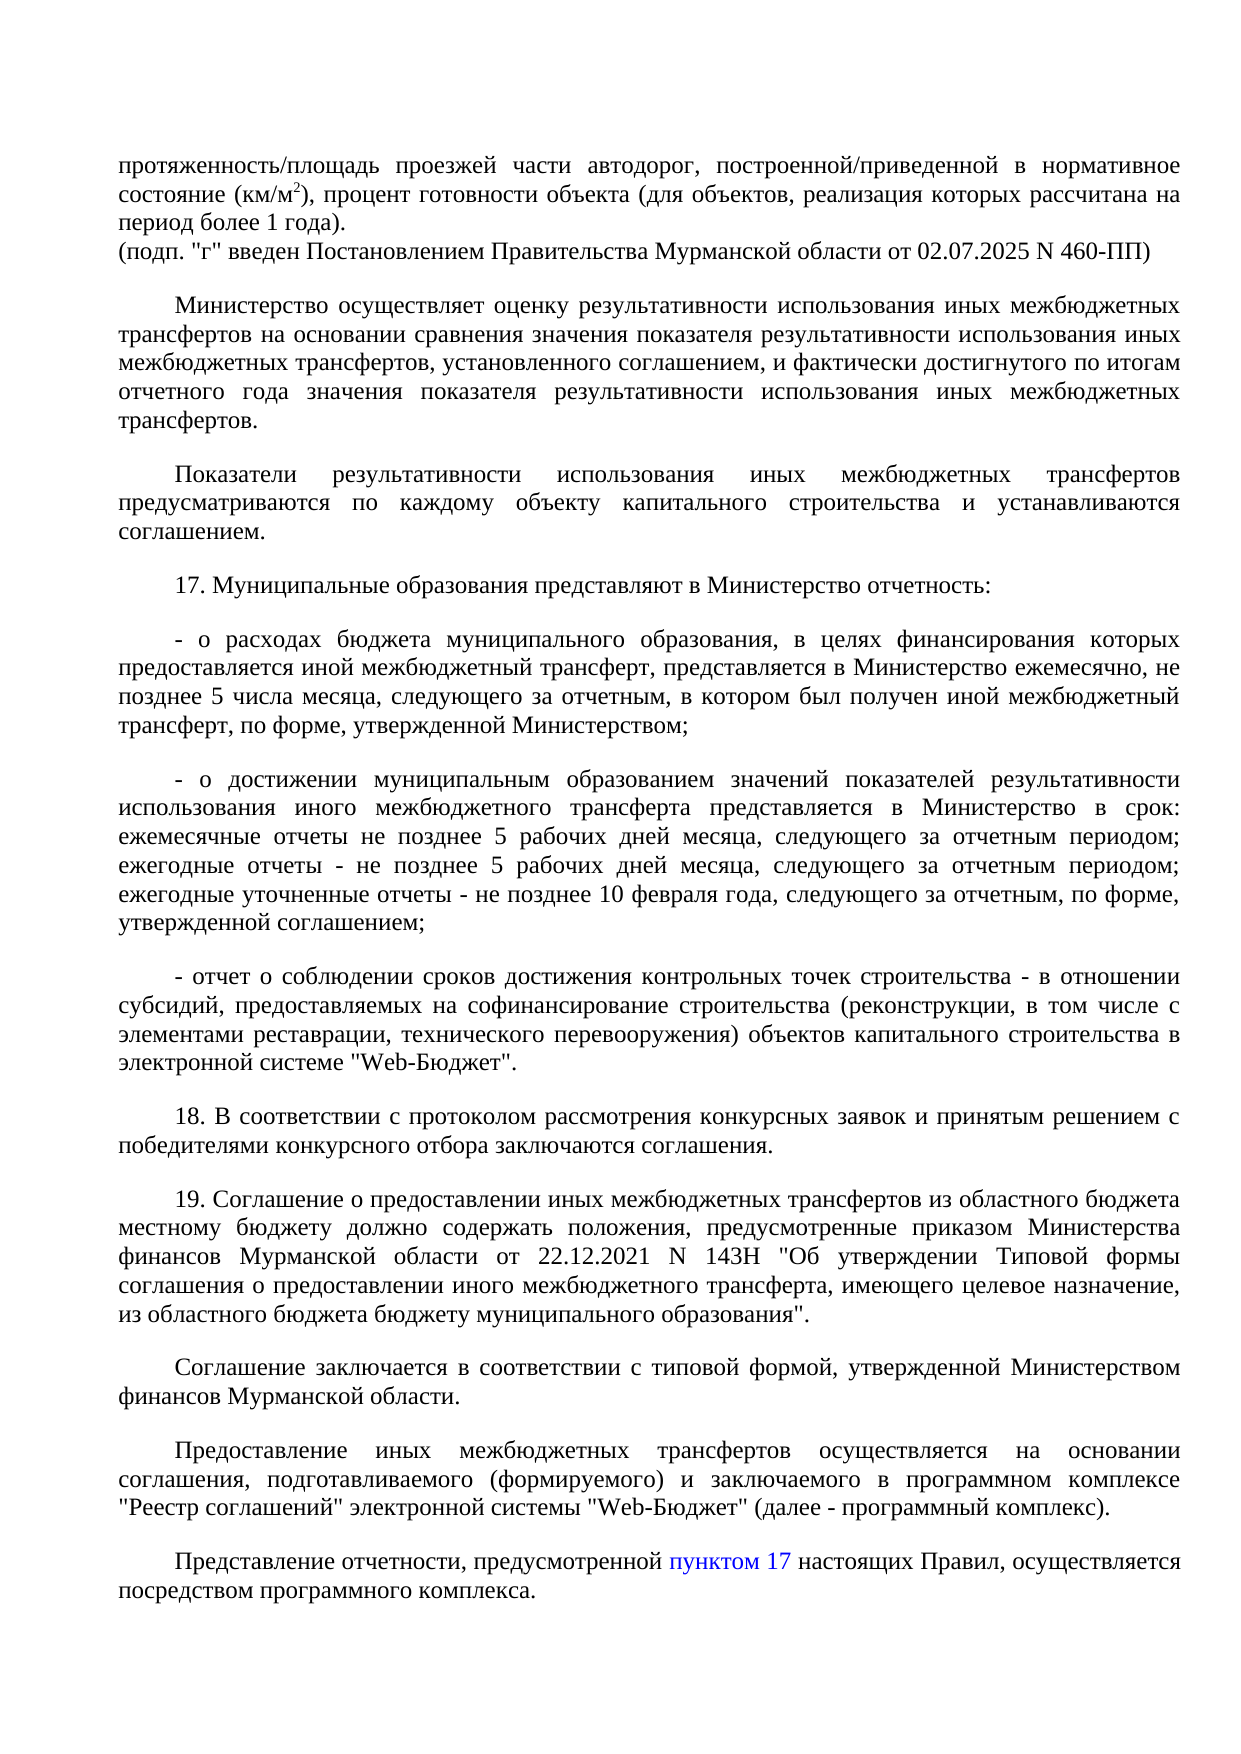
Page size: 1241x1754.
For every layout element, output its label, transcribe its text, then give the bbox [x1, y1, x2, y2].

text 17. Муниципальные образования представляют в Министерство отчетность: [118, 570, 1181, 599]
text Соглашение заключается в соответствии с типовой формой, утвержденной Министерством финансов Мурманской области. [118, 1352, 1181, 1410]
text (подп. "г" введен Постановлением Правительства Мурманской области от 02.07.2025 N 460-ПП) [118, 236, 1181, 265]
text 18. В соответствии с протоколом рассмотрения конкурсных заявок и принятым решением с победителями конкурсного отбора заключаются соглашения. [118, 1101, 1181, 1159]
text Предоставление иных межбюджетных трансфертов осуществляется на основании соглашения, подготавливаемого (формируемого) и заключаемого в программном комплексе "Реестр соглашений" электронной системы "Web-Бюджет" (далее - программный комплекс). [118, 1435, 1181, 1521]
text Показатели результативности использования иных межбюджетных трансфертов предусматриваются по каждому объекту капитального строительства и устанавливаются соглашением. [118, 459, 1181, 545]
text 19. Соглашение о предоставлении иных межбюджетных трансфертов из областного бюджета местному бюджету должно содержать положения, предусмотренные приказом Министерства финансов Мурманской области от 22.12.2021 N 143Н "Об утверждении Типовой формы соглашения о предоставлении иного межбюджетного трансферта, имеющего целевое назначение, из областного бюджета бюджету муниципального образования". [118, 1184, 1181, 1327]
text - отчет о соблюдении сроков достижения контрольных точек строительства - в отношении субсидий, предоставляемых на софинансирование строительства (реконструкции, в том числе с элементами реставрации, технического перевооружения) объектов капитального строительства в электронной системе "Web-Бюджет". [118, 961, 1181, 1076]
text Представление отчетности, предусмотренной пунктом 17 настоящих Правил, осуществляется посредством программного комплекса. [118, 1546, 1181, 1604]
text Министерство осуществляет оценку результативности использования иных межбюджетных трансфертов на основании сравнения значения показателя результативности использования иных межбюджетных трансфертов, установленного соглашением, и фактически достигнутого по итогам отчетного года значения показателя результативности использования иных межбюджетных трансфертов. [118, 290, 1181, 434]
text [118, 150, 1181, 236]
text - о расходах бюджета муниципального образования, в целях финансирования которых предоставляется иной межбюджетный трансферт, представляется в Министерство ежемесячно, не позднее 5 числа месяца, следующего за отчетным, в котором был получен иной межбюджетный трансферт, по форме, утвержденной Министерством; [118, 624, 1181, 739]
text - о достижении муниципальным образованием значений показателей результативности использования иного межбюджетного трансферта представляется в Министерство в срок: ежемесячные отчеты не позднее 5 рабочих дней месяца, следующего за отчетным периодом; ежегодные отчеты - не позднее 5 рабочих дней месяца, следующего за отчетным периодом; ежегодные уточненные отчеты - не позднее 10 февраля года, следующего за отчетным, по форме, утвержденной соглашением; [118, 764, 1181, 936]
